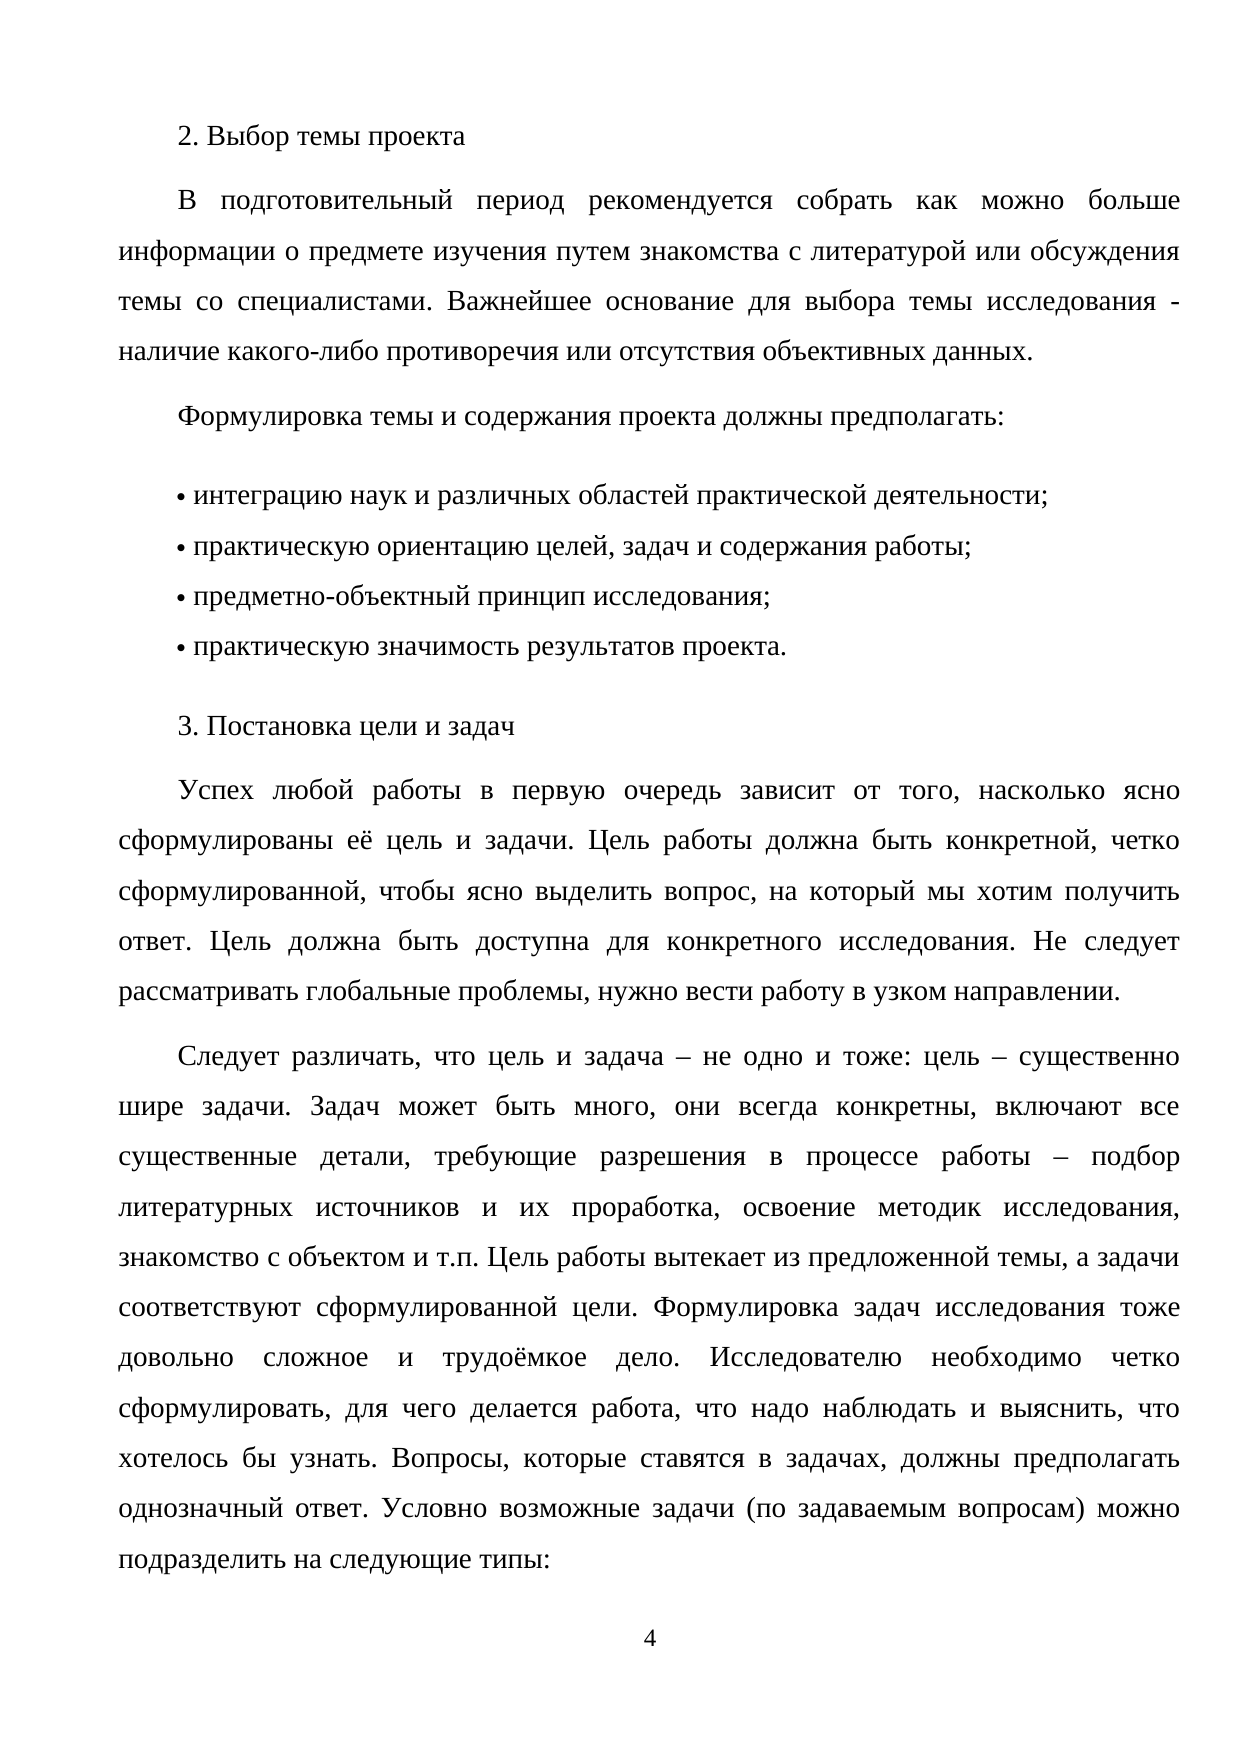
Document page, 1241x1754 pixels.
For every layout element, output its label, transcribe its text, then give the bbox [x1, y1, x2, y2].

list предметно-объектный принцип исследования; [118, 578, 1181, 611]
list практическую значимость результатов проекта. [118, 628, 1181, 662]
text Следует различать, что цель и задача – не одно и тоже: цель – существенно шире задачи. Задач может быть много, они всегда конкретны, включают все существенные детали, требующие разрешения в процессе работы – подбор литературных источников и их проработка, освоение методик исследования, знакомство с объектом и т.п. Цель работы вытекает из предложенной темы, а задачи соответствуют сформулированной цели. Формулировка задач исследования тоже довольно сложное и трудоёмкое дело. Исследователю необходимо четко сформулировать, для чего делается работа, что надо наблюдать и выяснить, что хотелось бы узнать. Вопросы, которые ставятся в задачах, должны предполагать однозначный ответ. Условно возможные задачи (по задаваемым вопросам) можно подразделить на следующие типы: [118, 1038, 1181, 1574]
text 2. Выбор темы проекта [118, 118, 1181, 152]
list практическую ориентацию целей, задач и содержания работы; [118, 528, 1181, 561]
text Формулировка темы и содержания проекта должны предполагать: [118, 398, 1181, 431]
list интеграцию наук и различных областей практической деятельности; [118, 477, 1181, 511]
text В подготовительный период рекомендуется собрать как можно больше информации о предмете изучения путем знакомства с литературой или обсуждения темы со специалистами. Важнейшее основание для выбора темы исследования - наличие какого-либо противоречия или отсутствия объективных данных. [118, 182, 1181, 367]
text 3. Постановка цели и задач [118, 708, 1181, 741]
text Успех любой работы в первую очередь зависит от того, насколько ясно сформулированы её цель и задачи. Цель работы должна быть конкретной, четко сформулированной, чтобы ясно выделить вопрос, на который мы хотим получить ответ. Цель должна быть доступна для конкретного исследования. Не следует рассматривать глобальные проблемы, нужно вести работу в узком направлении. [118, 772, 1181, 1007]
